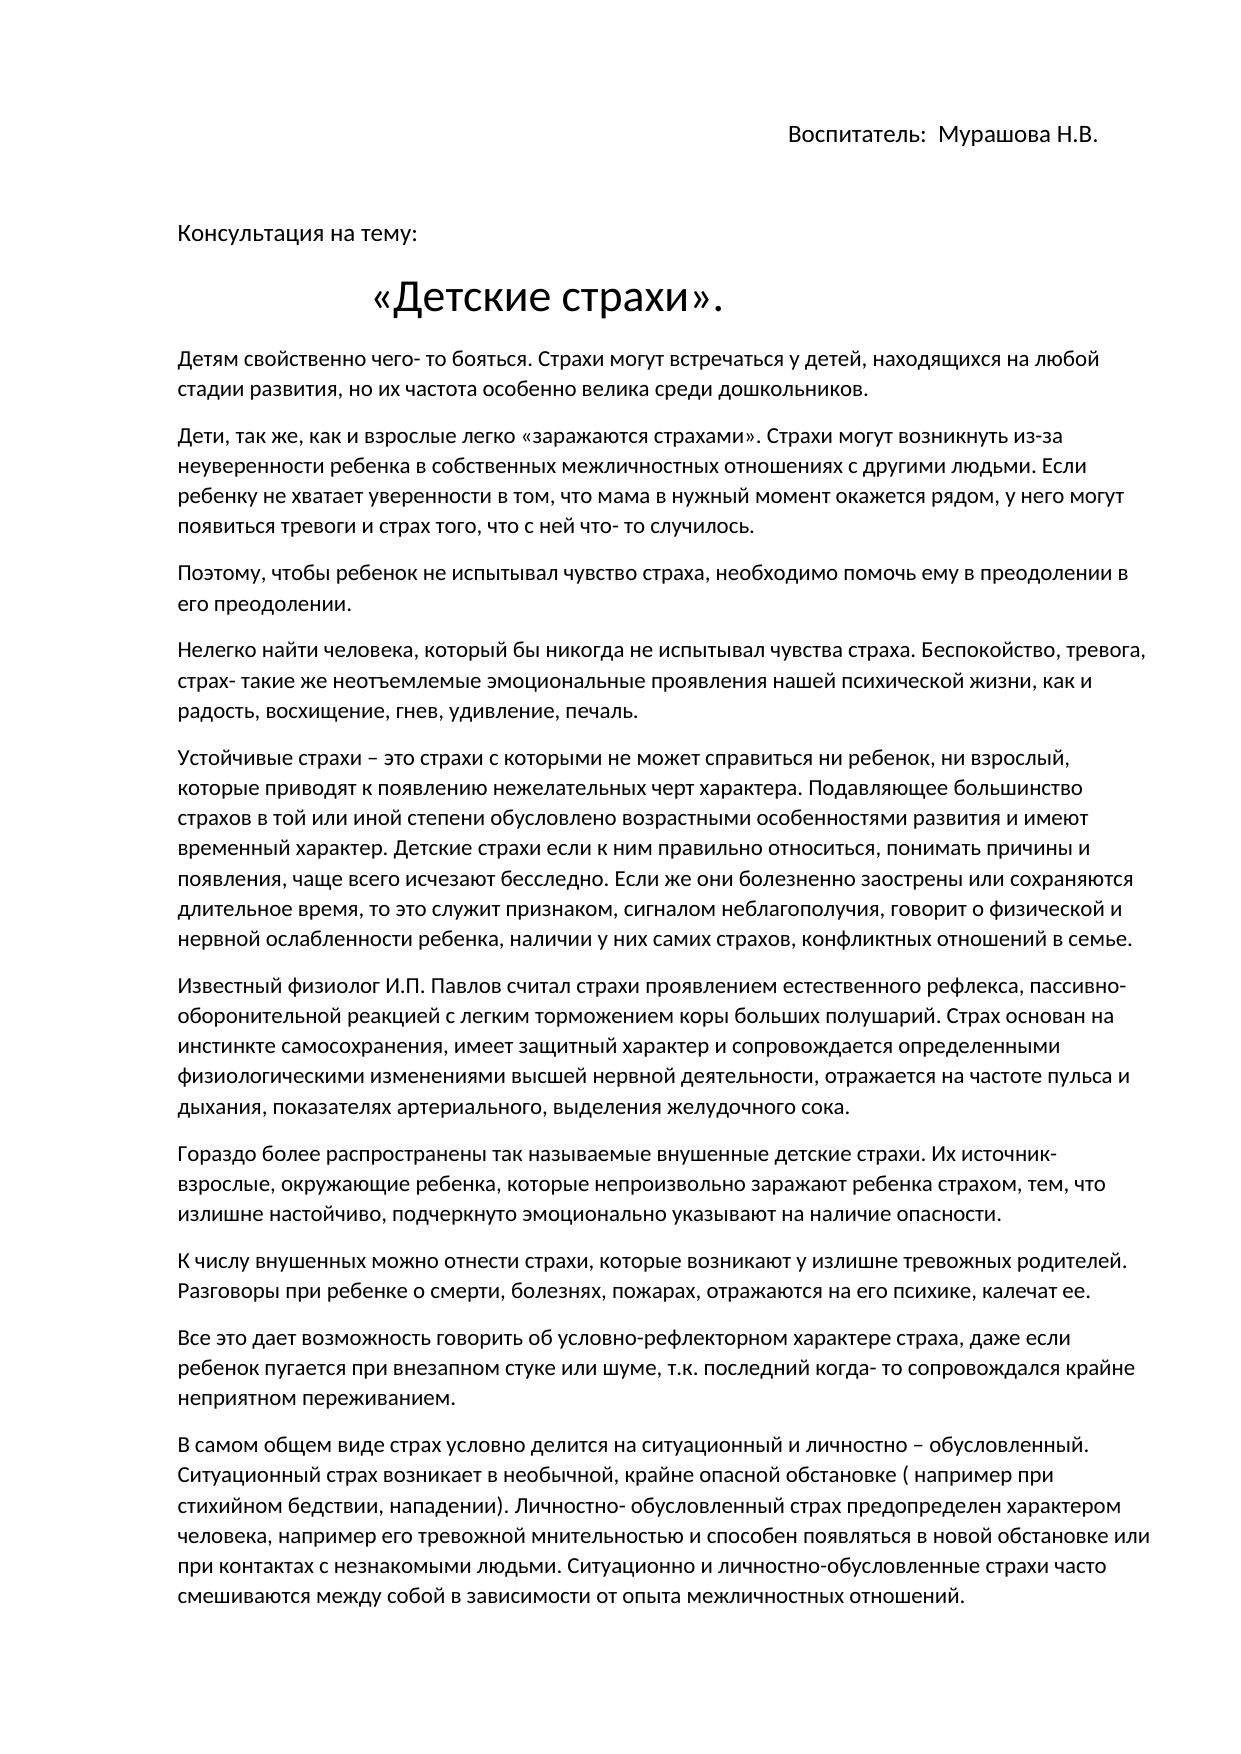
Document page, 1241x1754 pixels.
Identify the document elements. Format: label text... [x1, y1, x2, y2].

text Воспитатель: Мурашова Н.В. [177, 118, 1152, 149]
text Известный физиолог И.П. Павлов считал страхи проявлением естественного рефлекса, пассивно- оборонительной реакцией с легким торможением коры больших полушарий. Страх основан на инстинкте самосохранения, имеет защитный характер и сопровождается определенными физиологическими изменениями высшей нервной деятельности, отражается на частоте пульса и дыхания, показателях артериального, выделения желудочного сока. [177, 971, 1152, 1120]
text Все это дает возможность говорить об условно-рефлекторном характере страха, даже если ребенок пугается при внезапном стуке или шуме, т.к. последний когда- то сопровождался крайне неприятном переживанием. [177, 1323, 1152, 1411]
text Поэтому, чтобы ребенок не испытывал чувство страха, необходимо помочь ему в преодолении в его преодолении. [177, 558, 1152, 617]
text Гораздо более распространены так называемые внушенные детские страхи. Их источник- взрослые, окружающие ребенка, которые непроизвольно заражают ребенка страхом, тем, что излишне настойчиво, подчеркнуто эмоционально указывают на наличие опасности. [177, 1139, 1152, 1227]
text Детям свойственно чего- то бояться. Страхи могут встречаться у детей, находящихся на любой стадии развития, но их частота особенно велика среди дошкольников. [177, 344, 1152, 402]
text Устойчивые страхи – это страхи с которыми не может справиться ни ребенок, ни взрослый, которые приводят к появлению нежелательных черт характера. Подавляющее большинство страхов в той или иной степени обусловлено возрастными особенностями развития и имеют временный характер. Детские страхи если к ним правильно относиться, понимать причины и появления, чаще всего исчезают бесследно. Если же они болезненно заострены или сохраняются длительное время, то это служит признаком, сигналом неблагополучия, говорит о физической и нервной ослабленности ребенка, наличии у них самих страхов, конфликтных отношений в семье. [177, 743, 1152, 952]
text «Детские страхи». [177, 267, 1152, 323]
text Дети, так же, как и взрослые легко «заражаются страхами». Страхи могут возникнуть из-за неуверенности ребенка в собственных межличностных отношениях с другими людьми. Если ребенку не хватает уверенности в том, что мама в нужный момент окажется рядом, у него могут появиться тревоги и страх того, что с ней что- то случилось. [177, 421, 1152, 539]
text Консультация на тему: [177, 217, 1152, 248]
text К числу внушенных можно отнести страхи, которые возникают у излишне тревожных родителей. Разговоры при ребенке о смерти, болезнях, пожарах, отражаются на его психике, калечат ее. [177, 1246, 1152, 1304]
text Нелегко найти человека, который бы никогда не испытывал чувства страха. Беспокойство, тревога, страх- такие же неотъемлемые эмоциональные проявления нашей психической жизни, как и радость, восхищение, гнев, удивление, печаль. [177, 636, 1152, 724]
text В самом общем виде страх условно делится на ситуационный и личностно – обусловленный. Ситуационный страх возникает в необычной, крайне опасной обстановке ( например при стихийном бедствии, нападении). Личностно- обусловленный страх предопределен характером человека, например его тревожной мнительностью и способен появляться в новой обстановке или при контактах с незнакомыми людьми. Ситуационно и личностно-обусловленные страхи часто смешиваются между собой в зависимости от опыта межличностных отношений. [177, 1430, 1152, 1609]
